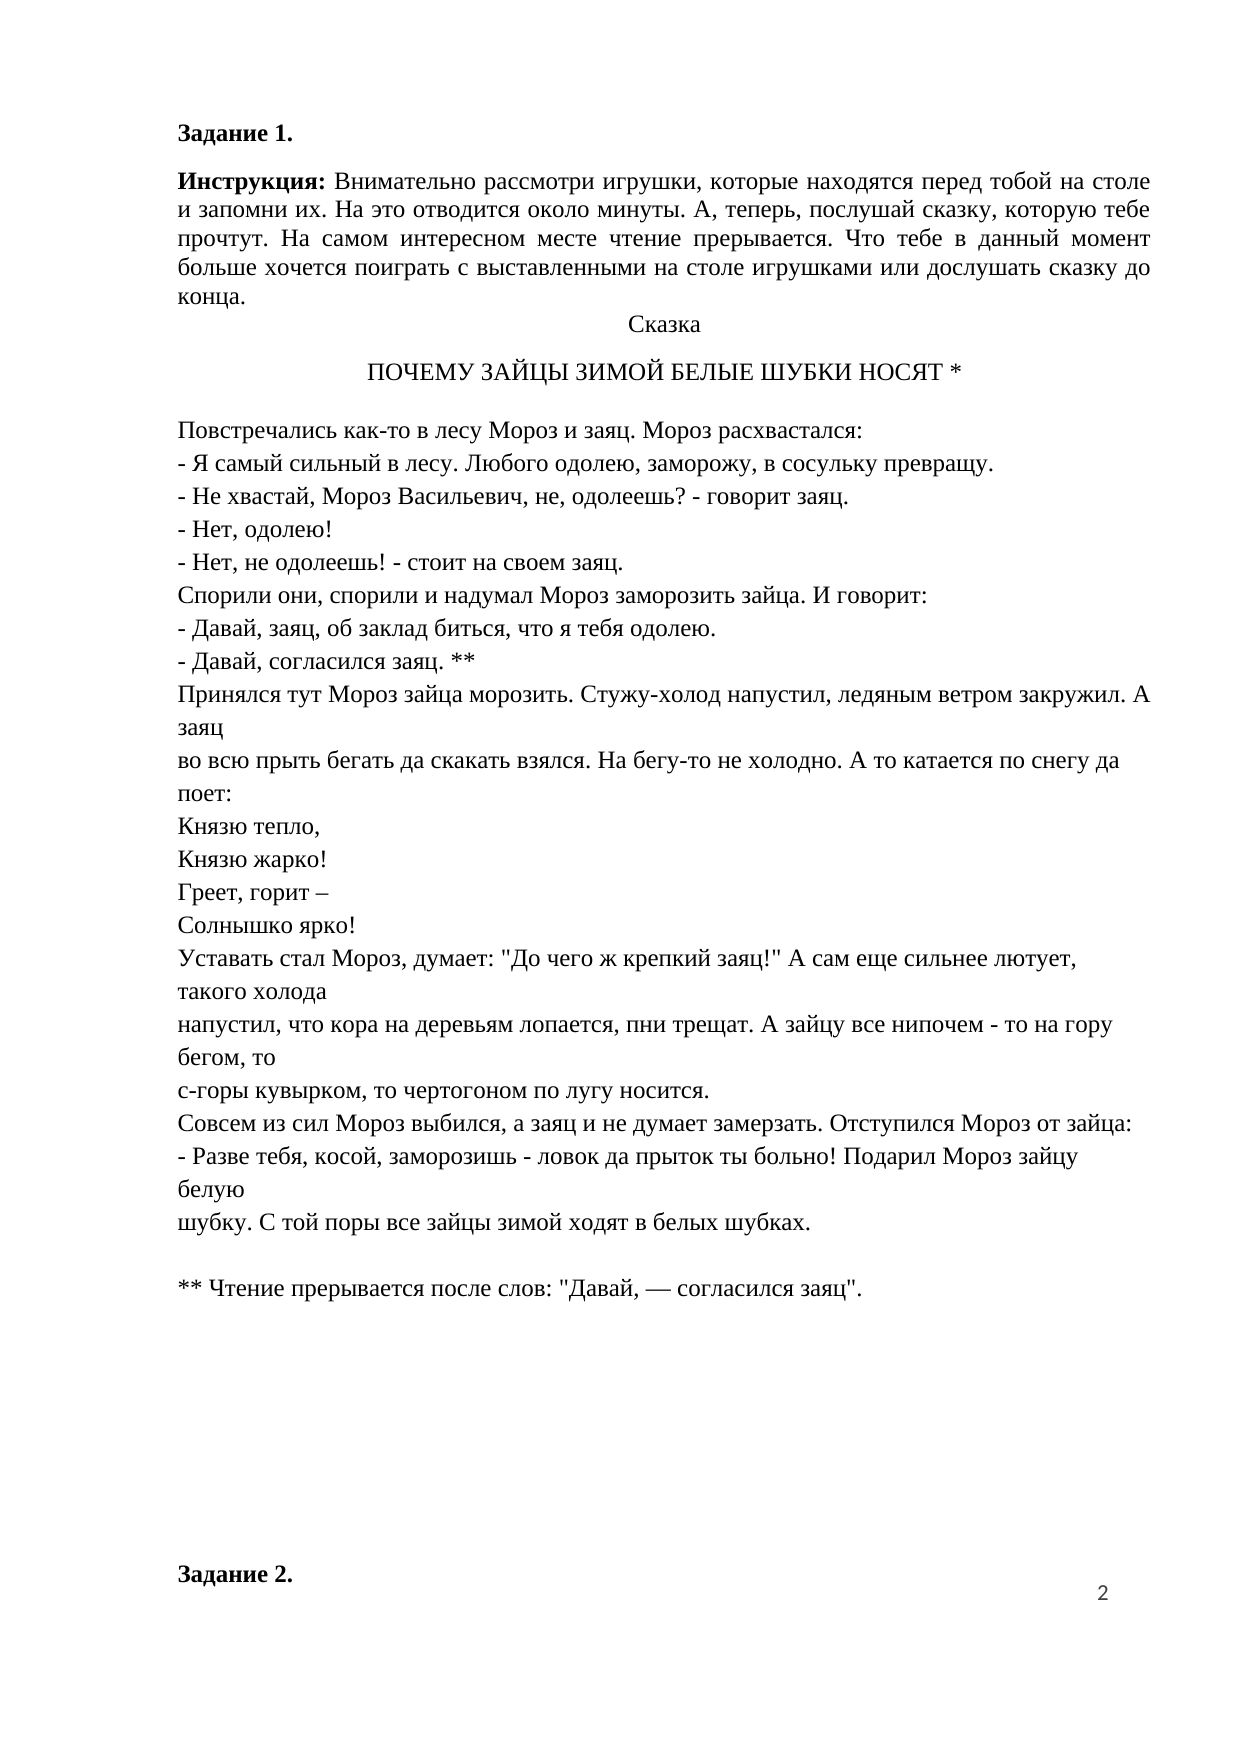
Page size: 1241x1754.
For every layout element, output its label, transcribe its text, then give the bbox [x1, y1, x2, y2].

text ** Чтение прерывается после слов: "Давай, — согласился заяц". [177, 1273, 1152, 1302]
text Князю тепло, [177, 811, 1152, 840]
text Спорили они, спорили и надумал Мороз заморозить зайца. И говорит: [177, 580, 1152, 609]
text Солнышко ярко! [177, 910, 1152, 939]
text - Разве тебя, косой, заморозишь - ловок да прыток ты больно! Подарил Мороз зайцу белую [177, 1141, 1152, 1203]
text Задание 1. [177, 118, 1152, 147]
text Совсем из сил Мороз выбился, а заяц и не думает замерзать. Отступился Мороз от зайца: [177, 1108, 1152, 1137]
text Уставать стал Мороз, думает: "До чего ж крепкий заяц!" А сам еще сильнее лютует, такого холода [177, 943, 1152, 1005]
text во всю прыть бегать да скакать взялся. На бегу-то не холодно. А то катается по снегу да поет: [177, 745, 1152, 807]
text - Давай, заяц, об заклад биться, что я тебя одолею. [177, 613, 1152, 642]
text Задание 2. [177, 1559, 1152, 1588]
text - Нет, одолею! [177, 514, 1152, 543]
text - Не хвастай, Мороз Васильевич, не, одолеешь? - говорит заяц. [177, 481, 1152, 509]
text - Нет, не одолеешь! - стоит на своем заяц. [177, 547, 1152, 576]
text ПОЧЕМУ ЗАЙЦЫ ЗИМОЙ БЕЛЫЕ ШУБКИ НОСЯТ * [177, 357, 1152, 386]
text Инструкция: Внимательно рассмотри игрушки, которые находятся перед тобой на столе и запомни их. На это отводится около минуты. А, теперь, послушай сказку, которую тебе прочтут. На самом интересном месте чтение прерывается. Что тебе в данный момент больше хочется поиграть с выставленными на столе игрушками или дослушать сказку до конца. [177, 166, 1152, 309]
text Князю жарко! [177, 844, 1152, 873]
text Греет, горит – [177, 877, 1152, 906]
text Повстречались как-то в лесу Мороз и заяц. Мороз расхвастался: [177, 415, 1152, 443]
text напустил, что кора на деревьям лопается, пни трещат. А зайцу все нипочем - то на гору бегом, то [177, 1009, 1152, 1071]
text - Я самый сильный в лесу. Любого одолею, заморожу, в сосульку превращу. [177, 448, 1152, 477]
text с-горы кувырком, то чертогоном по лугу носится. [177, 1075, 1152, 1104]
text шубку. С той поры все зайцы зимой ходят в белых шубках. [177, 1207, 1152, 1236]
text Принялся тут Мороз зайца морозить. Стужу-холод напустил, ледяным ветром закружил. А заяц [177, 679, 1152, 741]
text - Давай, согласился заяц. ** [177, 646, 1152, 675]
text Сказка [177, 309, 1152, 338]
